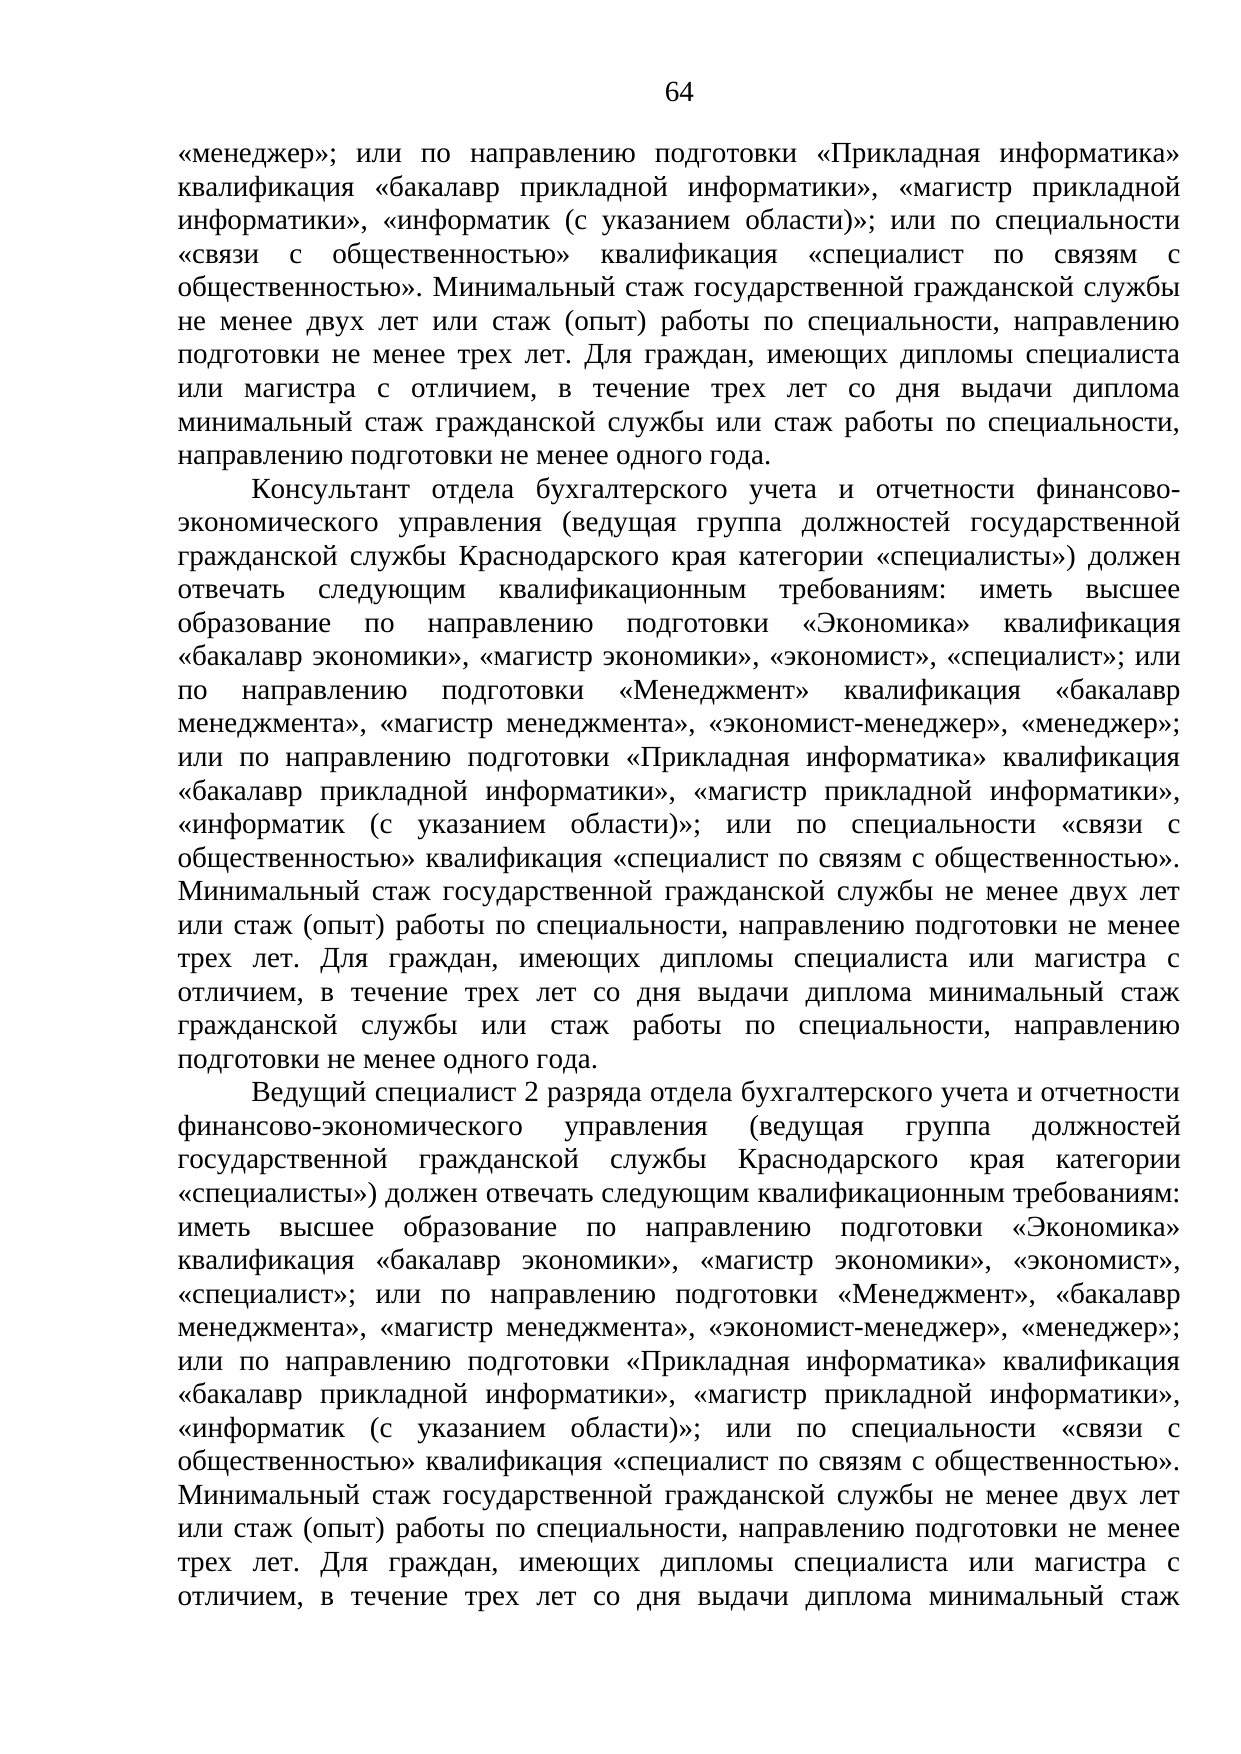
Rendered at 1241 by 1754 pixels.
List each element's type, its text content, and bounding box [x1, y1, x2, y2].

text Консультант отдела бухгалтерского учета и отчетности финансово-экономического управления (ведущая группа должностей государственной гражданской службы Краснодарского края категории «специалисты») должен отвечать следующим квалификационным требованиям: иметь высшее образование по направлению подготовки «Экономика» квалификация «бакалавр экономики», «магистр экономики», «экономист», «специалист»; или по направлению подготовки «Менеджмент» квалификация «бакалавр менеджмента», «магистр менеджмента», «экономист-менеджер», «менеджер»; или по направлению подготовки «Прикладная информатика» квалификация «бакалавр прикладной информатики», «магистр прикладной информатики», «информатик (с указанием области)»; или по специальности «связи с общественностью» квалификация «специалист по связям с общественностью». Минимальный стаж государственной гражданской службы не менее двух лет или стаж (опыт) работы по специальности, направлению подготовки не менее трех лет. Для граждан, имеющих дипломы специалиста или магистра с отличием, в течение трех лет со дня выдачи диплома минимальный стаж гражданской службы или стаж работы по специальности, направлению подготовки не менее одного года. [177, 471, 1181, 1074]
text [177, 1074, 1181, 1611]
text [177, 135, 1181, 471]
